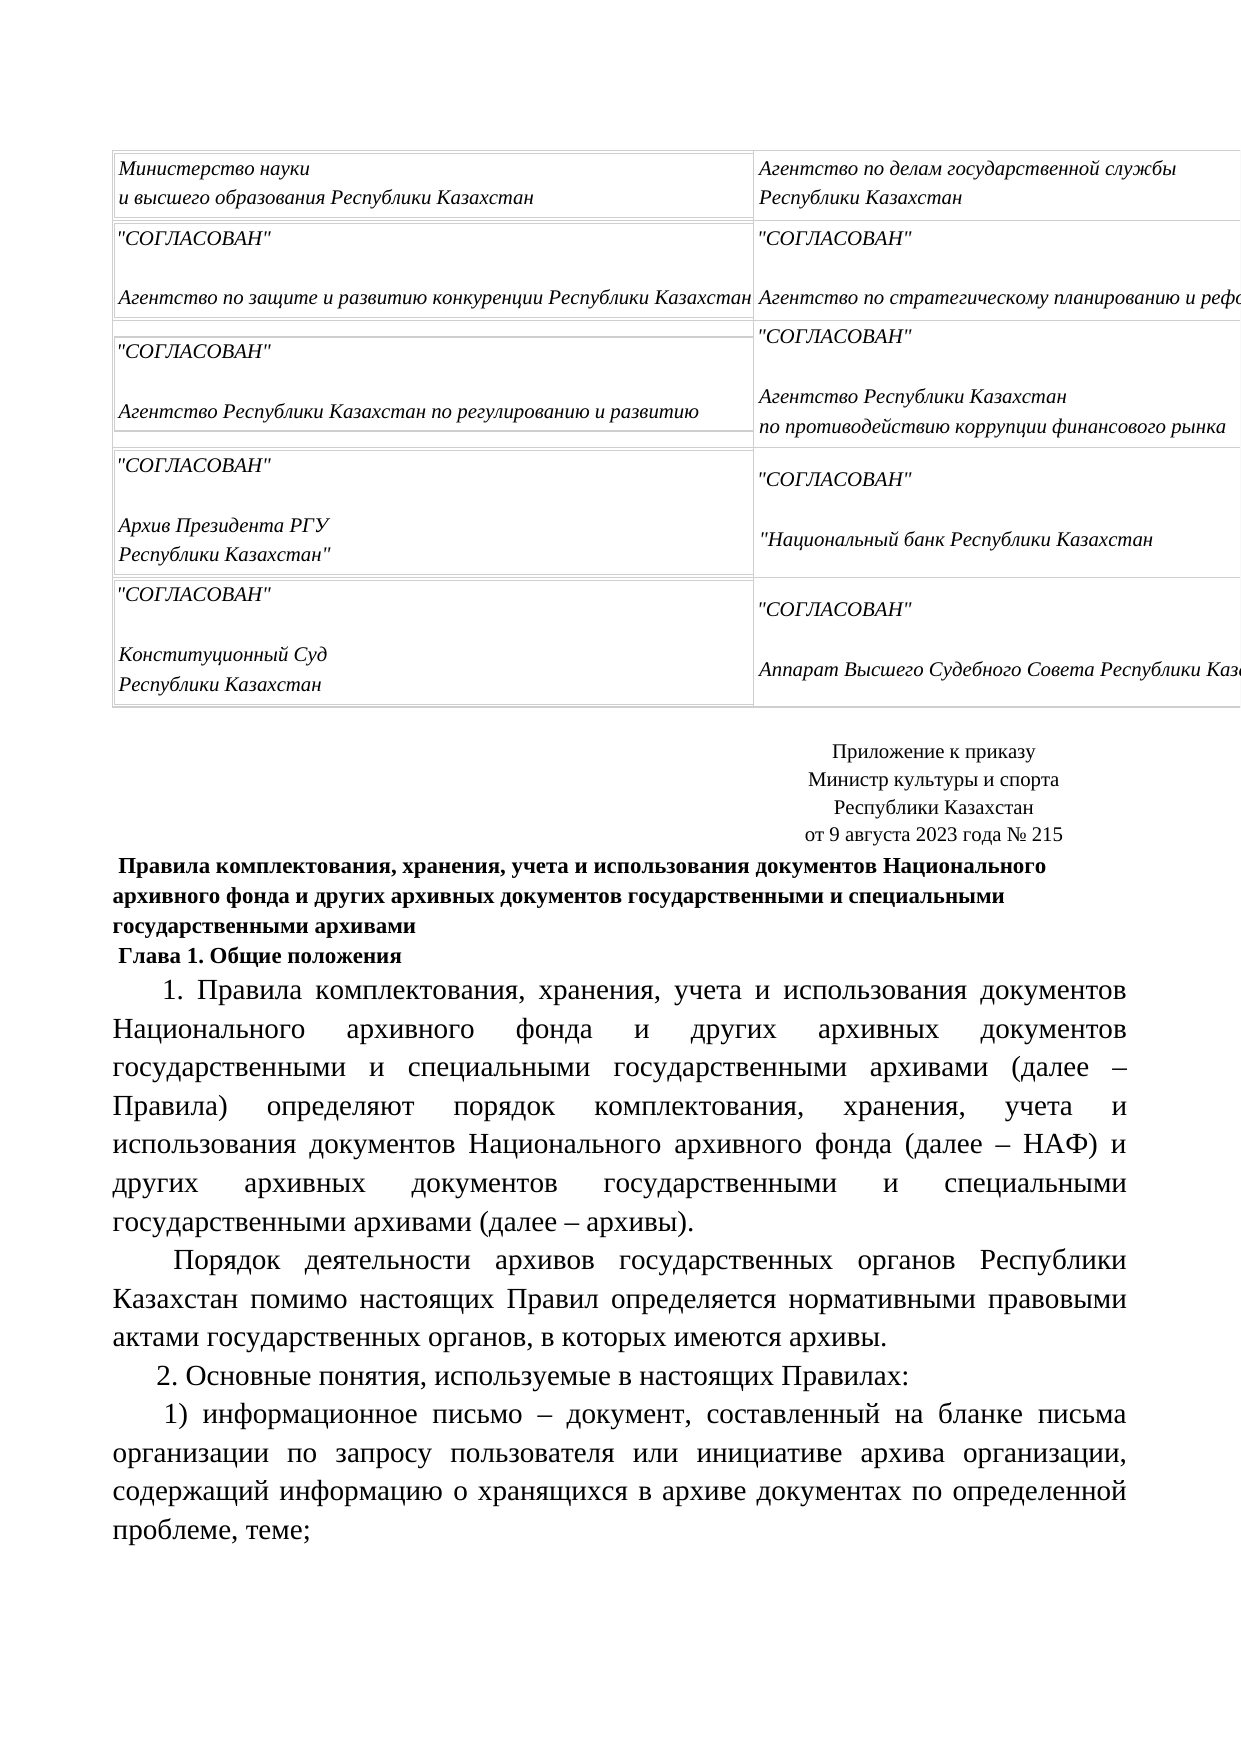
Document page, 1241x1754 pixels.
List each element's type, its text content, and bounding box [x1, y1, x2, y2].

text 1. Правила комплектования, хранения, учета и использования документов Национального архивного фонда и других архивных документов государственными и специальными государственными архивами (далее – Правила) определяют порядок комплектования, хранения, учета и использования документов Национального архивного фонда (далее – НАФ) и других архивных документов государственными и специальными государственными архивами (далее – архивы). [112, 972, 1128, 1237]
text 1) информационное письмо – документ, составленный на бланке письма организации по запросу пользователя или инициативе архива организации, содержащий информацию о хранящихся в архиве документах по определенной проблеме, теме; [112, 1396, 1128, 1546]
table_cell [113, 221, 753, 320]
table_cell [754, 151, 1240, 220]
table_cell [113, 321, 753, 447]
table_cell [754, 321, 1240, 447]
text 2. Основные понятия, используемые в настоящих Правилах: [112, 1358, 1128, 1391]
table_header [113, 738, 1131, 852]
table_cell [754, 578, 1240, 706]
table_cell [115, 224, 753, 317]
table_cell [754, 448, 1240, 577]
text Порядок деятельности архивов государственных органов Республики Казахстан помимо настоящих Правил определяется нормативными правовыми актами государственных органов, в которых имеются архивы. [112, 1242, 1128, 1353]
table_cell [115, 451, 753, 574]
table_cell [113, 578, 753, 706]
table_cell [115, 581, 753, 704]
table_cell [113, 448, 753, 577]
text Правила комплектования, хранения, учета и использования документов Национального архивного фонда и других архивных документов государственными и специальными государственными архивами [112, 852, 1128, 938]
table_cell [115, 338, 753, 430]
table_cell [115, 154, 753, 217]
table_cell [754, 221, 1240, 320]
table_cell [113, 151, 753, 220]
text Глава 1. Общие положения [112, 942, 1128, 969]
